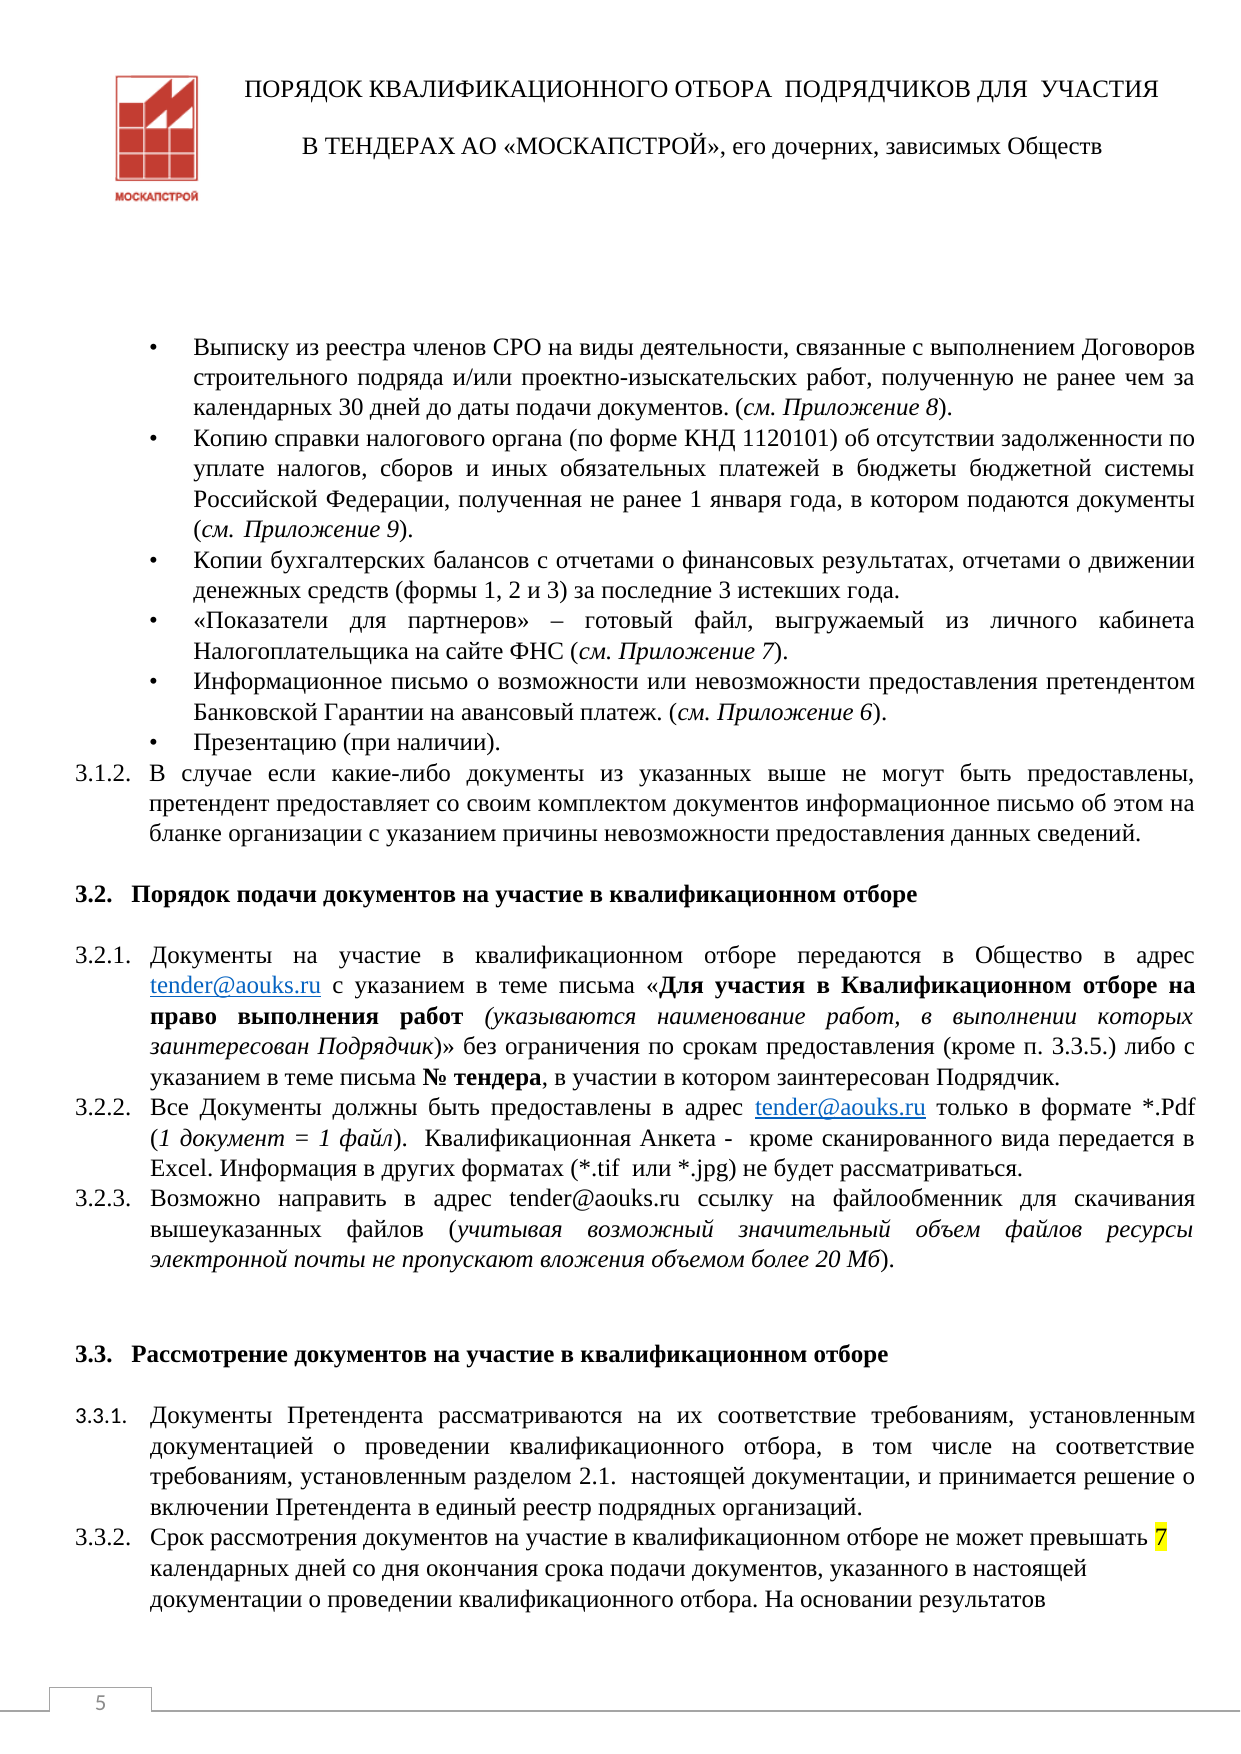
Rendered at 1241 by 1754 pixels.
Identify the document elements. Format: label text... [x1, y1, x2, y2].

list Документы Претендента рассматриваются на их соответствие требованиям, установленным документацией о проведении квалификационного отбора, в том числе на соответствие требованиям, установленным разделом 2.1. настоящей документации, и принимается решение о включении Претендента в единый реестр подрядных организаций. [75, 1400, 1196, 1520]
list • Выписку из реестра членов СРО на виды деятельности, связанные с выполнением Договоров строительного подряда и/или проектно-изыскательских работ, полученную не ранее чем за календарных 30 дней до даты подачи документов. (см. Приложение 8). [149, 332, 1196, 421]
list • Копии бухгалтерских балансов с отчетами о финансовых результатах, отчетами о движении денежных средств (формы 1, 2 и 3) за последние 3 истекших года. [149, 545, 1196, 604]
list 3.1.2. В случае если какие-либо документы из указанных выше не могут быть предоставлены, претендент предоставляет со своим комплектом документов информационное письмо об этом на бланке организации с указанием причины невозможности предоставления данных сведений. [75, 758, 1196, 847]
picture [112, 73, 202, 205]
list • «Показатели для партнеров» – готовый файл, выгружаемый из личного кабинета Налогоплательщика на сайте ФНС (см. Приложение 7). [149, 606, 1196, 665]
list Документы на участие в квалификационном отборе передаются в Общество в адрес tender@aouks.ru с указанием в теме письма «Для участия в Квалификационном отборе на право выполнения работ (указываются наименование работ, в выполнении которых заинтересован Подрядчик)» без ограничения по срокам предоставления (кроме п. 3.3.5.) либо с указанием в теме письма № тендера, в участии в котором заинтересован Подрядчик. [75, 940, 1196, 1091]
list Рассмотрение документов на участие в квалификационном отборе [75, 1339, 1196, 1368]
list Все Документы должны быть предоставлены в адрес tender@aouks.ru только в формате *.Pdf (1 документ = 1 файл). Квалификационная Анкета - кроме сканированного вида передается в Excel. Информация в других форматах (*.tif или *.jpg) не будет рассматриваться. [75, 1092, 1196, 1182]
list • Информационное письмо о возможности или невозможности предоставления претендентом Банковской Гарантии на авансовый платеж. (см. Приложение 6). [149, 666, 1196, 726]
list Возможно направить в адрес tender@aouks.ru ссылку на файлообменник для скачивания вышеуказанных файлов (учитывая возможный значительный объем файлов ресурсы электронной почты не пропускают вложения объемом более 20 Мб). [75, 1183, 1196, 1273]
list • Копию справки налогового органа (по форме КНД 1120101) об отсутствии задолженности по уплате налогов, сборов и иных обязательных платежей в бюджеты бюджетной системы Российской Федерации, полученная не ранее 1 января года, в котором подаются документы (см. Приложение 9). [149, 423, 1196, 543]
list • Презентацию (при наличии). [149, 727, 1196, 756]
list Порядок подачи документов на участие в квалификационном отборе [75, 879, 1196, 908]
